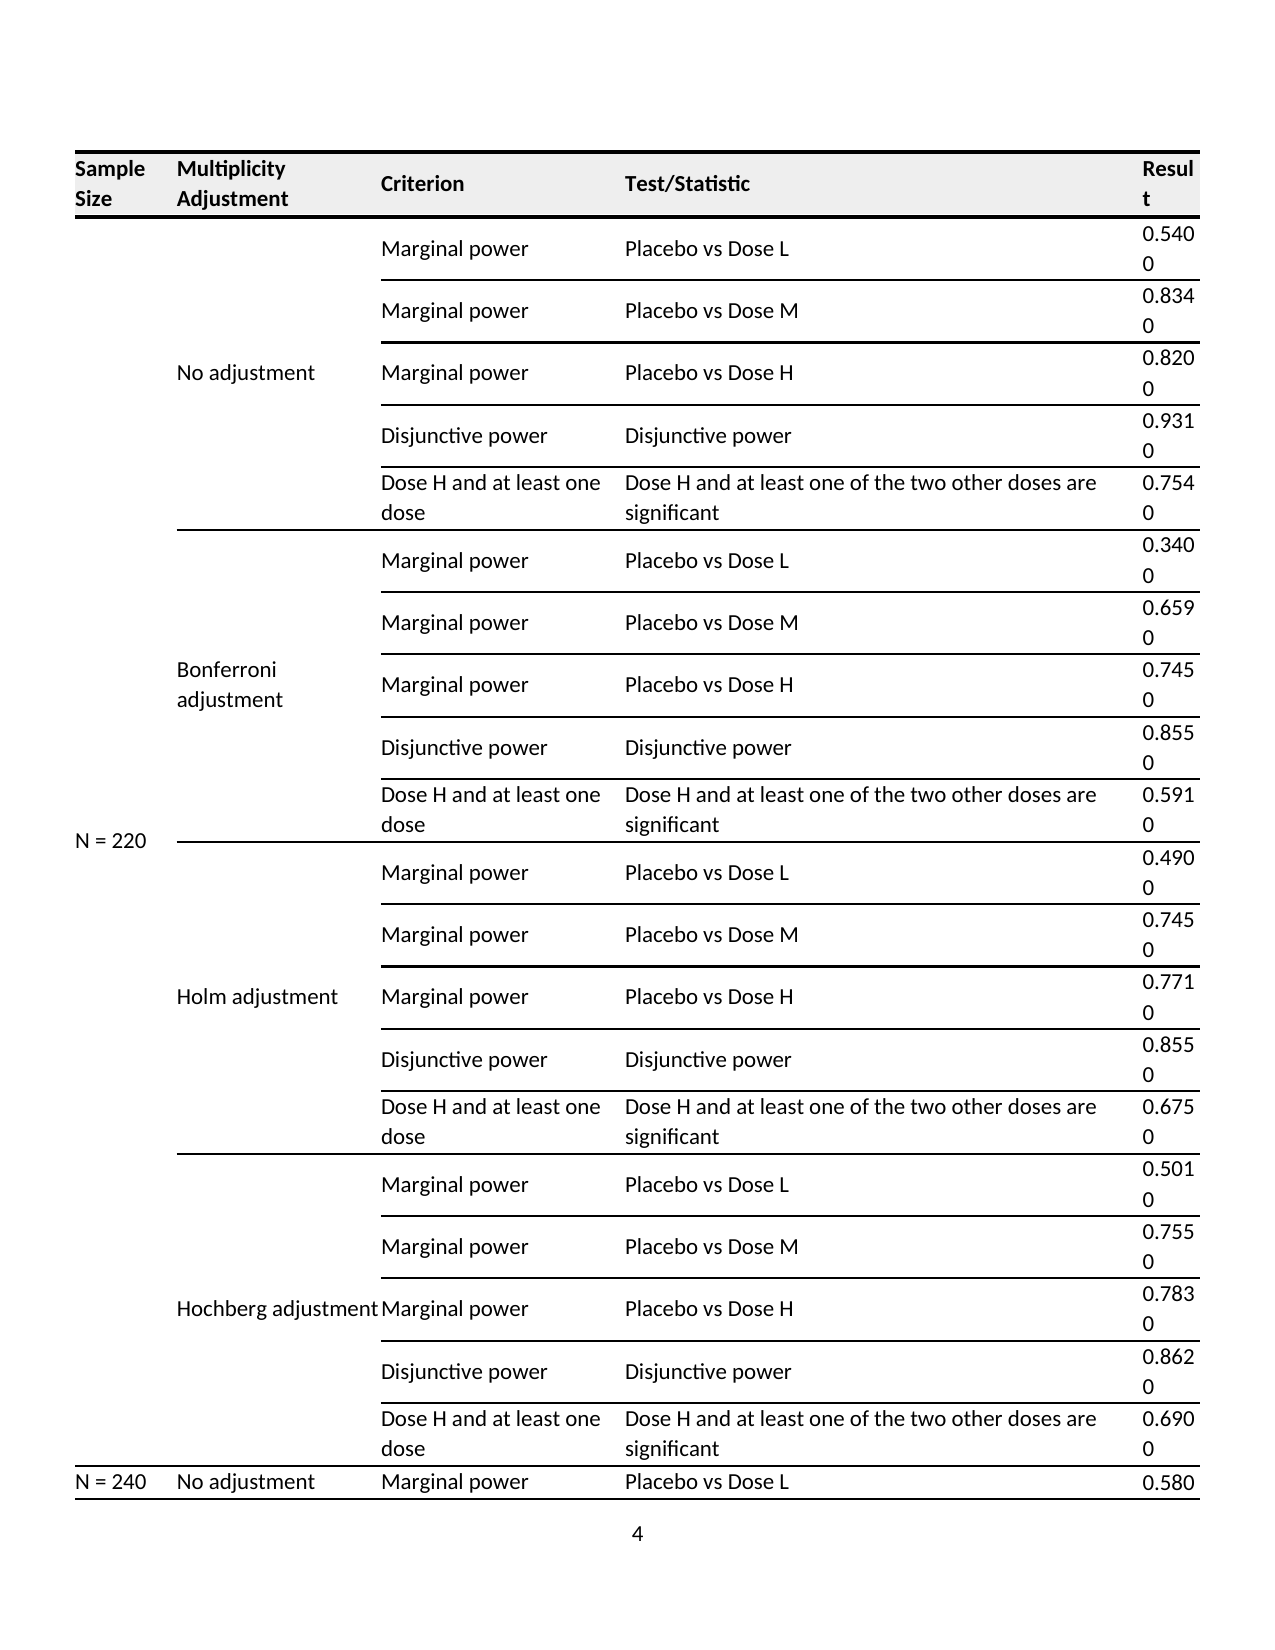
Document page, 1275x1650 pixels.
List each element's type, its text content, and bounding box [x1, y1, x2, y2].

table_cell Marginal power [381, 843, 625, 903]
table_cell 0.4900 [1142, 843, 1200, 903]
table_cell 0.6590 [1142, 593, 1200, 653]
table_header Multiplicity Adjustment [177, 154, 381, 214]
table_cell Bonferroni adjustment [177, 531, 381, 841]
table_cell 0.6900 [1142, 1404, 1200, 1464]
table_cell 0.3400 [1142, 531, 1200, 591]
table_cell Placebo vs Dose M [625, 1217, 1142, 1277]
table_cell Hochberg adjustment [177, 1155, 381, 1464]
table_cell Marginal power [381, 1217, 625, 1277]
table_cell Placebo vs Dose L [625, 531, 1142, 591]
table_cell Marginal power [381, 219, 625, 279]
table_cell 0.7450 [1142, 905, 1200, 965]
table_cell Placebo vs Dose H [625, 655, 1142, 716]
table_cell Dose H and at least one dose [381, 1092, 625, 1152]
table_cell Holm adjustment [177, 843, 381, 1152]
table_cell 0.9310 [1142, 406, 1200, 466]
table_cell Dose H and at least one dose [381, 1404, 625, 1464]
table_cell 0.8620 [1142, 1342, 1200, 1402]
table_cell Disjunctive power [381, 1342, 625, 1402]
table_header Sample Size [75, 154, 177, 214]
table_cell Disjunctive power [625, 1030, 1142, 1090]
table_cell N = 220 [75, 219, 177, 1464]
table_cell Dose H and at least one of the two other doses are significant [625, 468, 1142, 528]
table_cell 0.8550 [1142, 1030, 1200, 1090]
table_cell Marginal power [381, 1155, 625, 1215]
table_header Result [1142, 154, 1200, 214]
table_cell Dose H and at least one of the two other doses are significant [625, 1092, 1142, 1152]
table_header Criterion [381, 154, 625, 214]
table_cell 0.8550 [1142, 718, 1200, 778]
table_cell Disjunctive power [625, 718, 1142, 778]
table_cell 0.7450 [1142, 655, 1200, 716]
table_cell Marginal power [381, 593, 625, 653]
table_cell Placebo vs Dose M [625, 281, 1142, 341]
table_cell Disjunctive power [625, 406, 1142, 466]
table_cell Dose H and at least one of the two other doses are significant [625, 1404, 1142, 1464]
table_cell Marginal power [381, 1279, 625, 1340]
table_cell N = 240 [75, 1467, 177, 1498]
table_cell 0.8340 [1142, 281, 1200, 341]
table_cell Placebo vs Dose L [625, 219, 1142, 279]
table_cell Marginal power [381, 281, 625, 341]
table_cell No adjustment [177, 1467, 381, 1498]
table_cell Disjunctive power [381, 718, 625, 778]
table_cell Placebo vs Dose H [625, 1279, 1142, 1340]
table_cell Placebo vs Dose L [625, 843, 1142, 903]
table_cell Marginal power [381, 968, 625, 1028]
table_cell Marginal power [381, 344, 625, 404]
table_cell Disjunctive power [381, 406, 625, 466]
table_cell 0.5010 [1142, 1155, 1200, 1215]
table_cell Placebo vs Dose M [625, 905, 1142, 965]
table_cell Disjunctive power [381, 1030, 625, 1090]
table_cell Dose H and at least one of the two other doses are significant [625, 780, 1142, 841]
table_cell 0.7550 [1142, 1217, 1200, 1277]
table_cell 0.7540 [1142, 468, 1200, 528]
table_cell Dose H and at least one dose [381, 468, 625, 528]
table_cell Marginal power [381, 531, 625, 591]
table_cell 0.8200 [1142, 344, 1200, 404]
table_cell Marginal power [381, 1467, 625, 1498]
table_cell 0.5800 [1142, 1467, 1200, 1498]
table_cell Placebo vs Dose H [625, 968, 1142, 1028]
table_cell 0.6750 [1142, 1092, 1200, 1152]
table_cell 0.5400 [1142, 219, 1200, 279]
table_cell 0.7830 [1142, 1279, 1200, 1340]
table_cell Disjunctive power [625, 1342, 1142, 1402]
table_cell Dose H and at least one dose [381, 780, 625, 841]
table_cell Placebo vs Dose H [625, 344, 1142, 404]
table_cell 0.5910 [1142, 780, 1200, 841]
table_cell Placebo vs Dose L [625, 1467, 1142, 1498]
table_cell Marginal power [381, 655, 625, 716]
table_cell Placebo vs Dose M [625, 593, 1142, 653]
table_cell 0.7710 [1142, 968, 1200, 1028]
table_header Test/Statistic [625, 154, 1142, 214]
table_cell Marginal power [381, 905, 625, 965]
table_cell No adjustment [177, 219, 381, 528]
table_cell Placebo vs Dose L [625, 1155, 1142, 1215]
